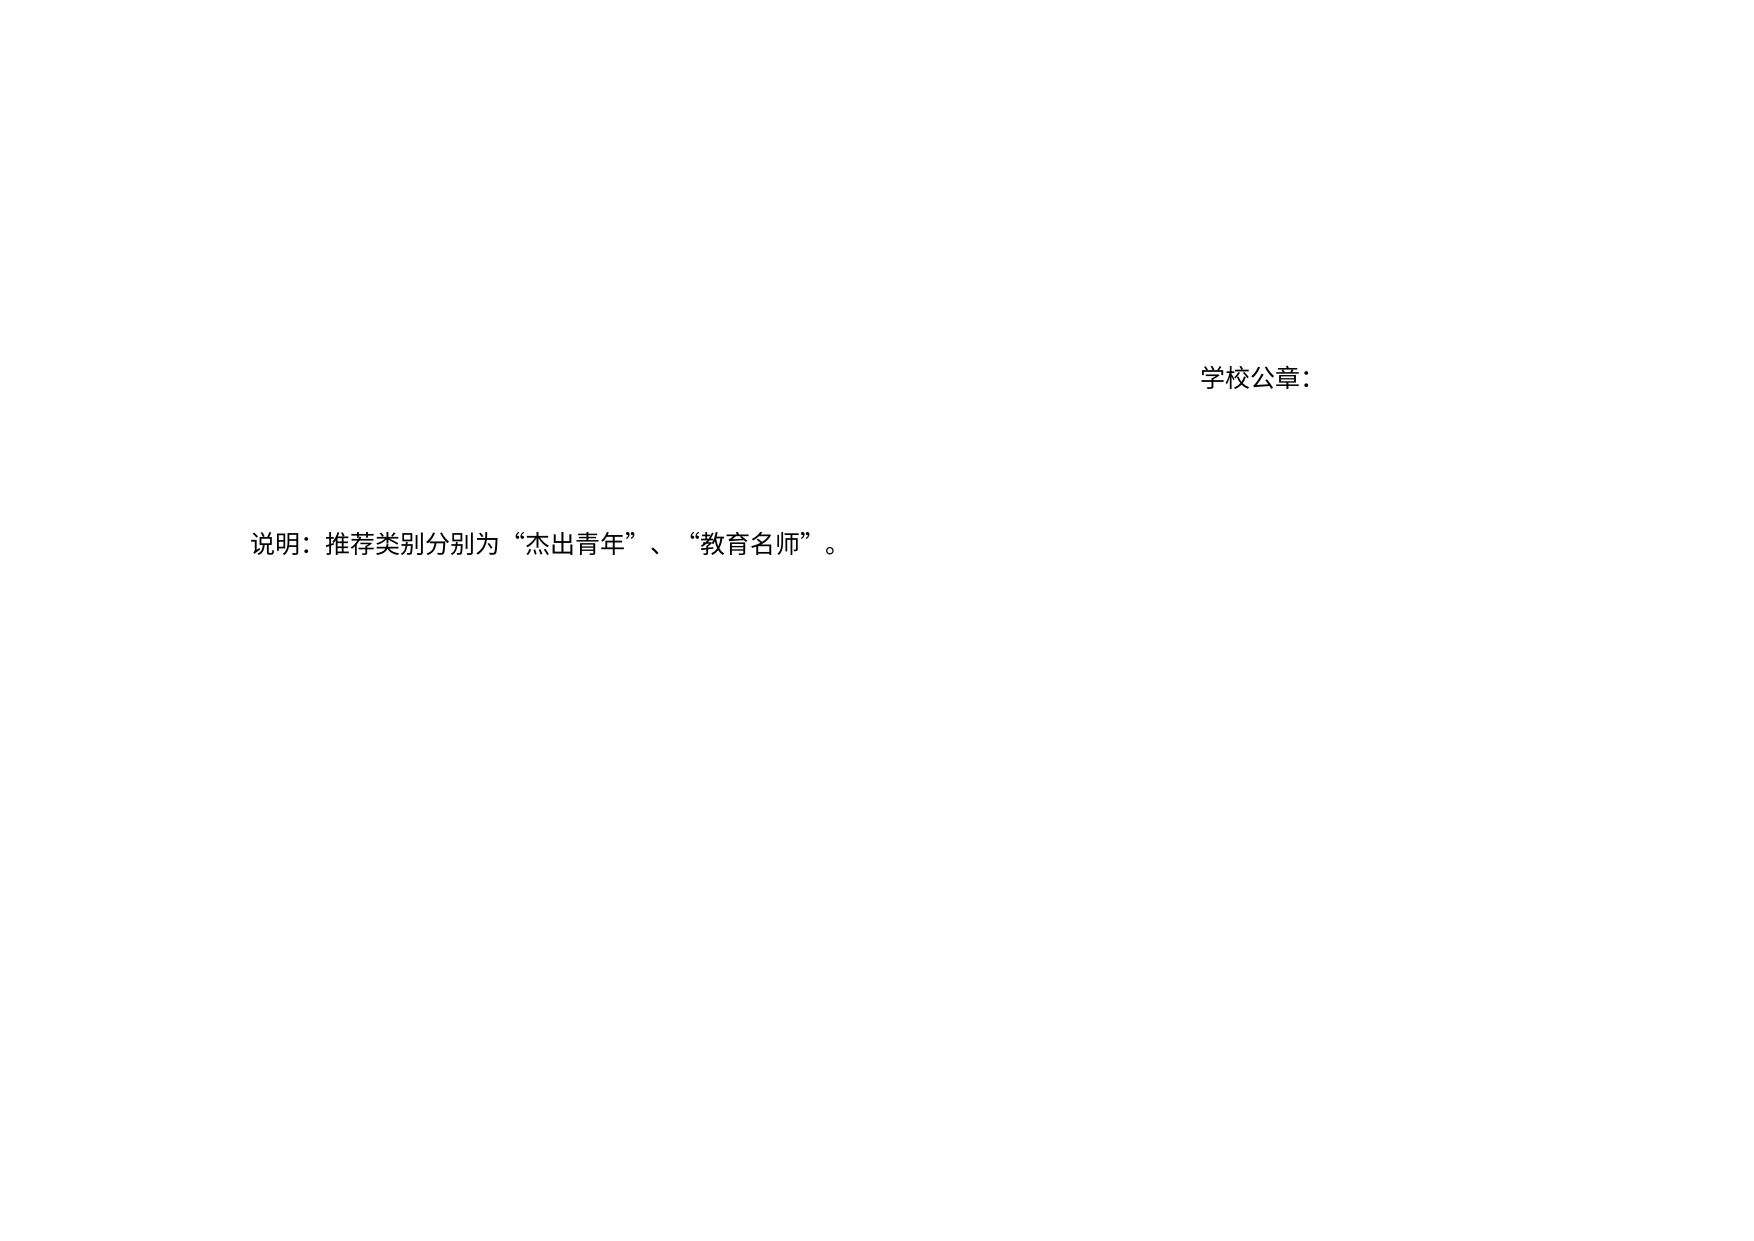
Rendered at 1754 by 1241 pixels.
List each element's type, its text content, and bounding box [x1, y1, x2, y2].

text 学校公章： [150, 344, 1604, 409]
text 说明：推荐类别分别为“杰出青年”、“教育名师”。 [150, 510, 1604, 575]
